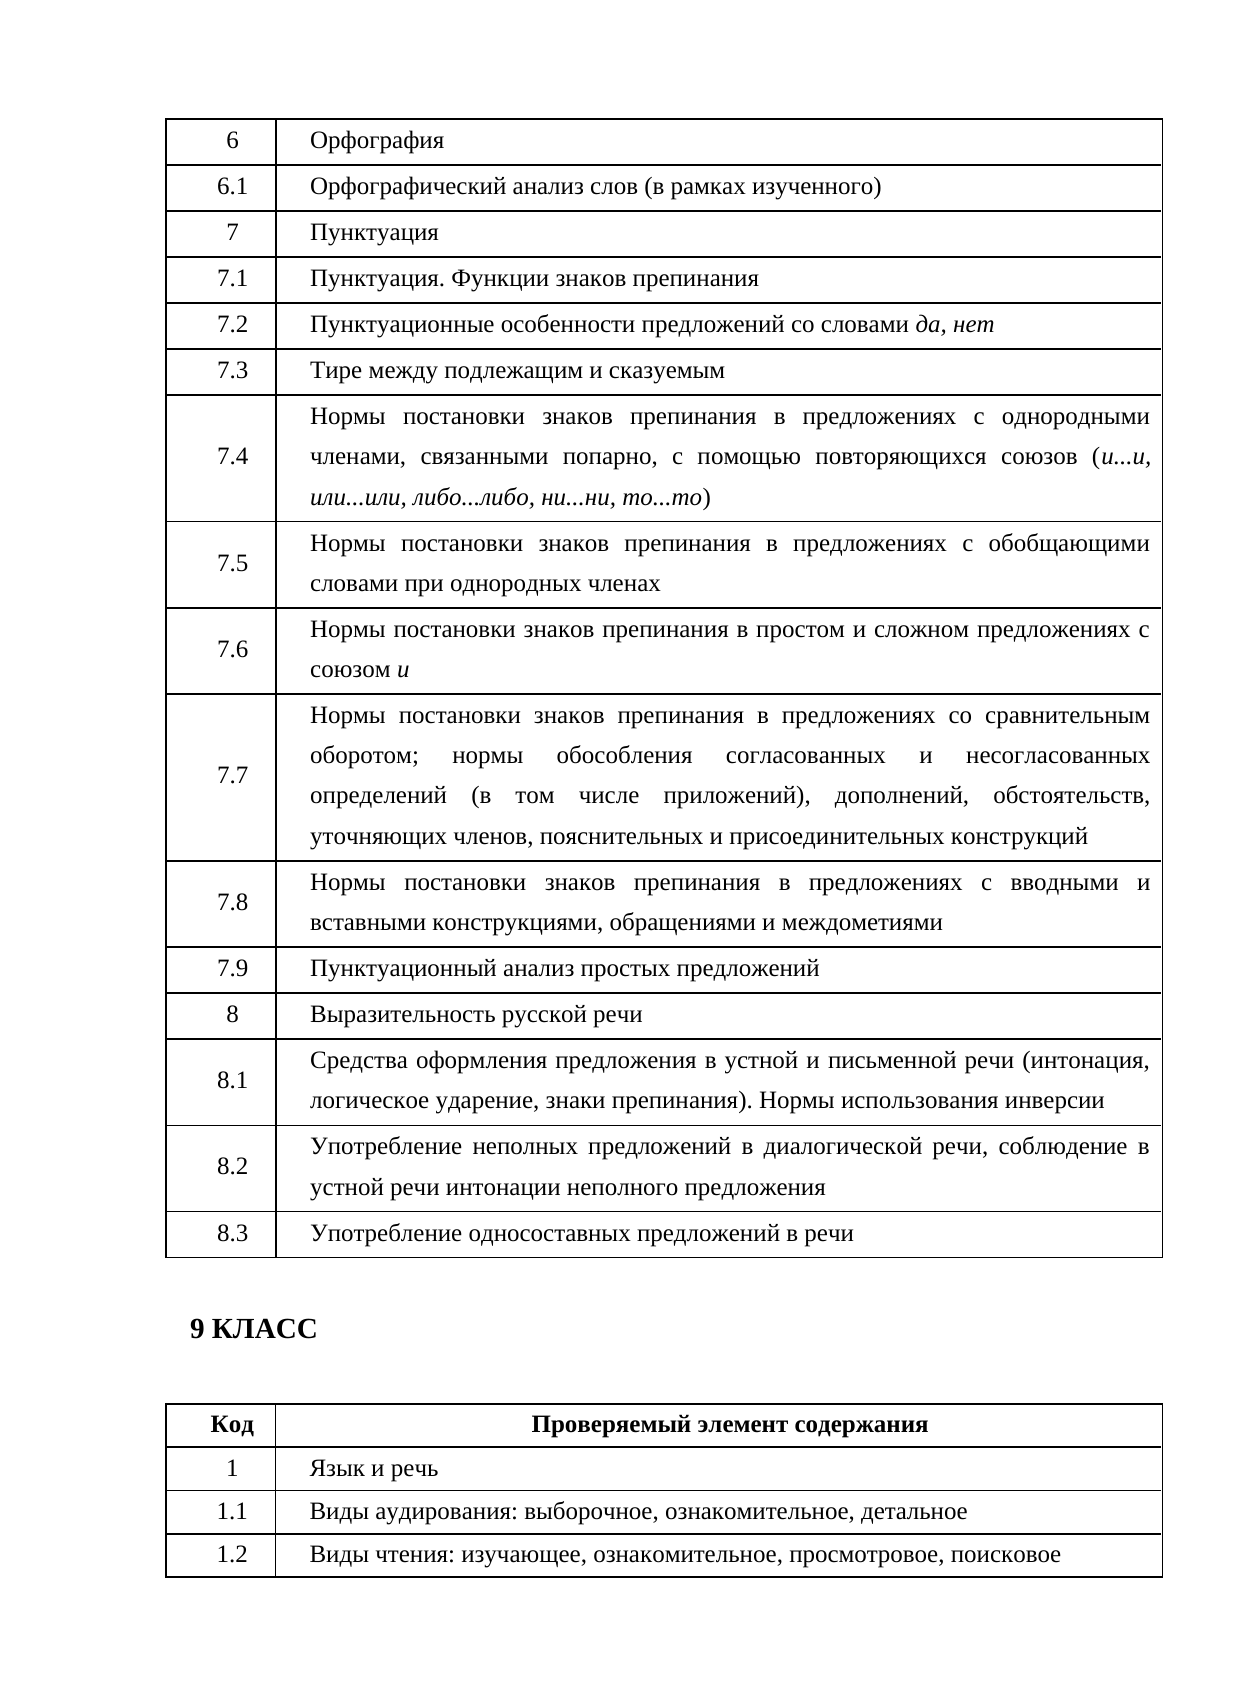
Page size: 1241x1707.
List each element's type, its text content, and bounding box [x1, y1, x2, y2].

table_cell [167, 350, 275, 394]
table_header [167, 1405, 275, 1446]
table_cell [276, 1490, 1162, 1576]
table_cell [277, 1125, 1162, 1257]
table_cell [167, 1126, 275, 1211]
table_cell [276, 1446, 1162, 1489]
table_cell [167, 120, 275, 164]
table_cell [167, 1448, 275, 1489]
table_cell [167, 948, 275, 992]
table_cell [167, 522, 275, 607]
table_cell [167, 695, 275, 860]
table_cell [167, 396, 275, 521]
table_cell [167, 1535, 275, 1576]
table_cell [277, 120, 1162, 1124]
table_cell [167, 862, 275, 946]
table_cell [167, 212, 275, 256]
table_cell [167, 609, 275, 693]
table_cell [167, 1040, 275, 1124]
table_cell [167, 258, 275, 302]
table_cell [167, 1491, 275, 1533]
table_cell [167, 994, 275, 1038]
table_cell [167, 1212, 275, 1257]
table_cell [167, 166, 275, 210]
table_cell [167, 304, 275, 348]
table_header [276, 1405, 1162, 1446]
text 9 КЛАСС [190, 1311, 1152, 1345]
